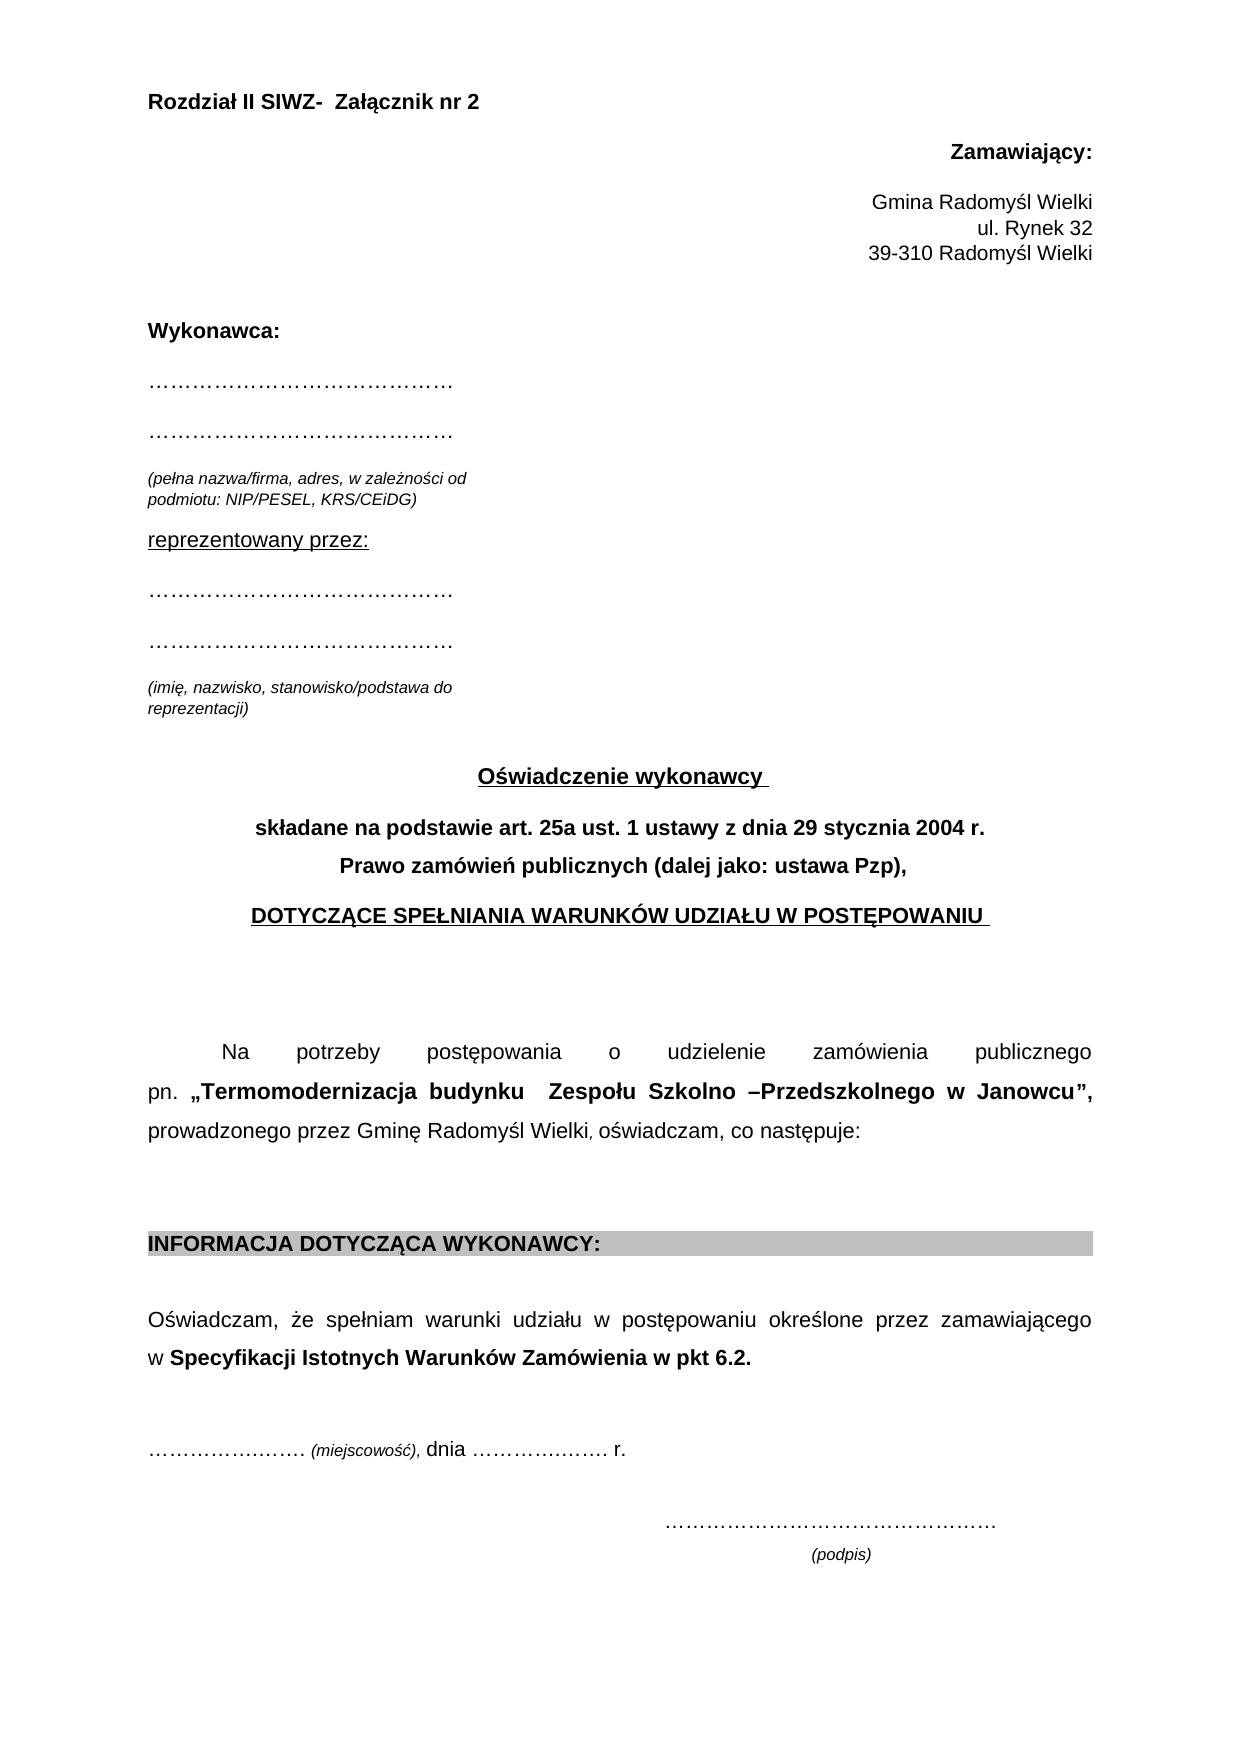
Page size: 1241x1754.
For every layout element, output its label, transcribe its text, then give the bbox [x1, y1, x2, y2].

text Na potrzeby postępowania o udzielenie zamówienia publicznego pn. „Termomodernizacja budynku Zespołu Szkolno –Przedszkolnego w Janowcu”, prowadzonego przez Gminę Radomyśl Wielki, oświadczam, co następuje: [148, 1039, 1093, 1143]
text …………….……. (miejscowość), dnia ………….……. r. [148, 1437, 1093, 1461]
text ………………………………………………………………………… [148, 577, 472, 653]
text 39-310 Radomyśl Wielki [148, 241, 1093, 265]
text Zamawiający: [694, 139, 1093, 164]
text DOTYCZĄCE SPEŁNIANIA WARUNKÓW UDZIAŁU W POSTĘPOWANIU [148, 903, 1093, 970]
text (pełna nazwa/firma, adres, w zależności od podmiotu: NIP/PESEL, KRS/CEiDG) [148, 469, 472, 508]
text Oświadczenie wykonawcy [148, 763, 1093, 789]
text Gmina Radomyśl Wielki [148, 189, 1093, 213]
text INFORMACJA DOTYCZĄCA WYKONAWCY: [148, 1231, 1093, 1256]
text (imię, nazwisko, stanowisko/podstawa do reprezentacji) [148, 678, 472, 718]
text Rozdział II SIWZ- Załącznik nr 2 [148, 89, 1093, 114]
text Wykonawca: [148, 317, 1093, 343]
text składane na podstawie art. 25a ust. 1 ustawy z dnia 29 stycznia 2004 r. [148, 815, 1093, 840]
text (podpis) [738, 1544, 1093, 1564]
text ………………………………………………………………………… [148, 368, 472, 443]
text ul. Rynek 32 [148, 215, 1093, 239]
text reprezentowany przez: [148, 527, 1093, 552]
text Oświadczam, że spełniam warunki udziału w postępowaniu określone przez zamawiającego w Specyfikacji Istotnych Warunków Zamówienia w pkt 6.2. [148, 1307, 1093, 1370]
text Prawo zamówień publicznych (dalej jako: ustawa Pzp), [148, 853, 1093, 878]
text ………………………………………… [148, 1509, 1093, 1533]
